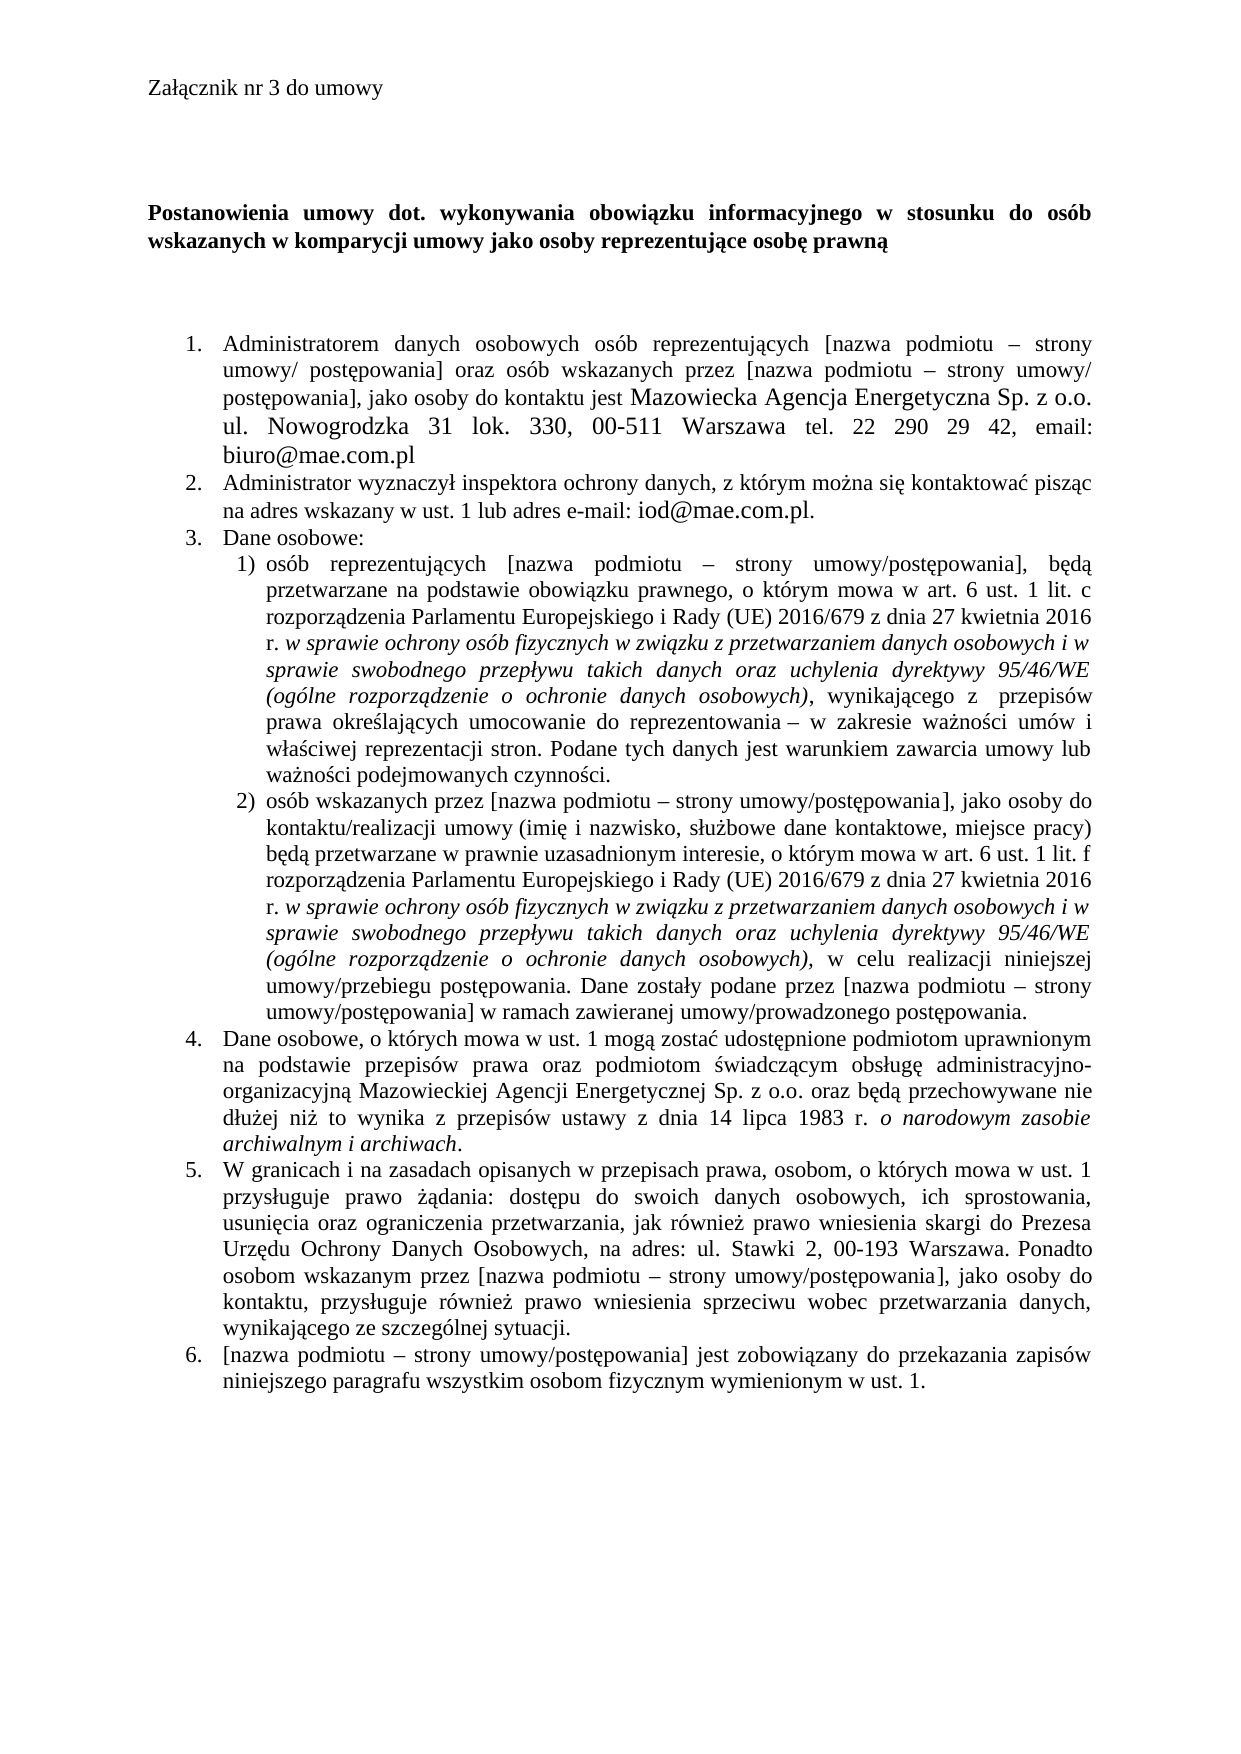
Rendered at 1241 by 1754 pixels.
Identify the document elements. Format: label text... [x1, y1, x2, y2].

list [nazwa podmiotu – strony umowy/postępowania] jest zobowiązany do przekazania zapisów niniejszego paragrafu wszystkim osobom fizycznym wymienionym w ust. 1. [185, 1341, 1093, 1393]
list osób reprezentujących [nazwa podmiotu – strony umowy/postępowania], będą przetwarzane na podstawie obowiązku prawnego, o którym mowa w art. 6 ust. 1 lit. c rozporządzenia Parlamentu Europejskiego i Rady (UE) 2016/679 z dnia 27 kwietnia 2016 r. w sprawie ochrony osób fizycznych w związku z przetwarzaniem danych osobowych i w sprawie swobodnego przepływu takich danych oraz uchylenia dyrektywy 95/46/WE (ogólne rozporządzenie o ochronie danych osobowych), wynikającego z przepisów prawa określających umocowanie do reprezentowania – w zakresie ważności umów i właściwej reprezentacji stron. Podane tych danych jest warunkiem zawarcia umowy lub ważności podejmowanych czynności. [236, 550, 1093, 787]
list Dane osobowe: [185, 524, 1093, 550]
list Dane osobowe, o których mowa w ust. 1 mogą zostać udostępnione podmiotom uprawnionym na podstawie przepisów prawa oraz podmiotom świadczącym obsługę administracyjno-organizacyjną Mazowieckiej Agencji Energetycznej Sp. z o.o. oraz będą przechowywane nie dłużej niż to wynika z przepisów ustawy z dnia 14 lipca 1983 r. o narodowym zasobie archiwalnym i archiwach. [185, 1024, 1093, 1156]
list osób wskazanych przez [nazwa podmiotu – strony umowy/postępowania], jako osoby do kontaktu/realizacji umowy (imię i nazwisko, służbowe dane kontaktowe, miejsce pracy) będą przetwarzane w prawnie uzasadnionym interesie, o którym mowa w art. 6 ust. 1 lit. f rozporządzenia Parlamentu Europejskiego i Rady (UE) 2016/679 z dnia 27 kwietnia 2016 r. w sprawie ochrony osób fizycznych w związku z przetwarzaniem danych osobowych i w sprawie swobodnego przepływu takich danych oraz uchylenia dyrektywy 95/46/WE (ogólne rozporządzenie o ochronie danych osobowych), w celu realizacji niniejszej umowy/przebiegu postępowania. Dane zostały podane przez [nazwa podmiotu – strony umowy/postępowania] w ramach zawieranej umowy/prowadzonego postępowania. [236, 787, 1093, 1024]
list W granicach i na zasadach opisanych w przepisach prawa, osobom, o których mowa w ust. 1 przysługuje prawo żądania: dostępu do swoich danych osobowych, ich sprostowania, usunięcia oraz ograniczenia przetwarzania, jak również prawo wniesienia skargi do Prezesa Urzędu Ochrony Danych Osobowych, na adres: ul. Stawki 2, 00-193 Warszawa. Ponadto osobom wskazanym przez [nazwa podmiotu – strony umowy/postępowania], jako osoby do kontaktu, przysługuje również prawo wniesienia sprzeciwu wobec przetwarzania danych, wynikającego ze szczególnej sytuacji. [185, 1156, 1093, 1341]
subtitle Postanowienia umowy dot. wykonywania obowiązku informacyjnego w stosunku do osób wskazanych w komparycji umowy jako osoby reprezentujące osobę prawną [148, 199, 1093, 254]
list Administrator wyznaczył inspektora ochrony danych, z którym można się kontaktować pisząc na adres wskazany w ust. 1 lub adres e-mail: iod@mae.com.pl. [185, 469, 1093, 524]
list Administratorem danych osobowych osób reprezentujących [nazwa podmiotu – strony umowy/ postępowania] oraz osób wskazanych przez [nazwa podmiotu – strony umowy/ postępowania], jako osoby do kontaktu jest Mazowiecka Agencja Energetyczna Sp. z o.o. ul. Nowogrodzka 31 lok. 330, 00-511 Warszawa tel. 22 290 29 42, email: biuro@mae.com.pl [185, 330, 1093, 469]
